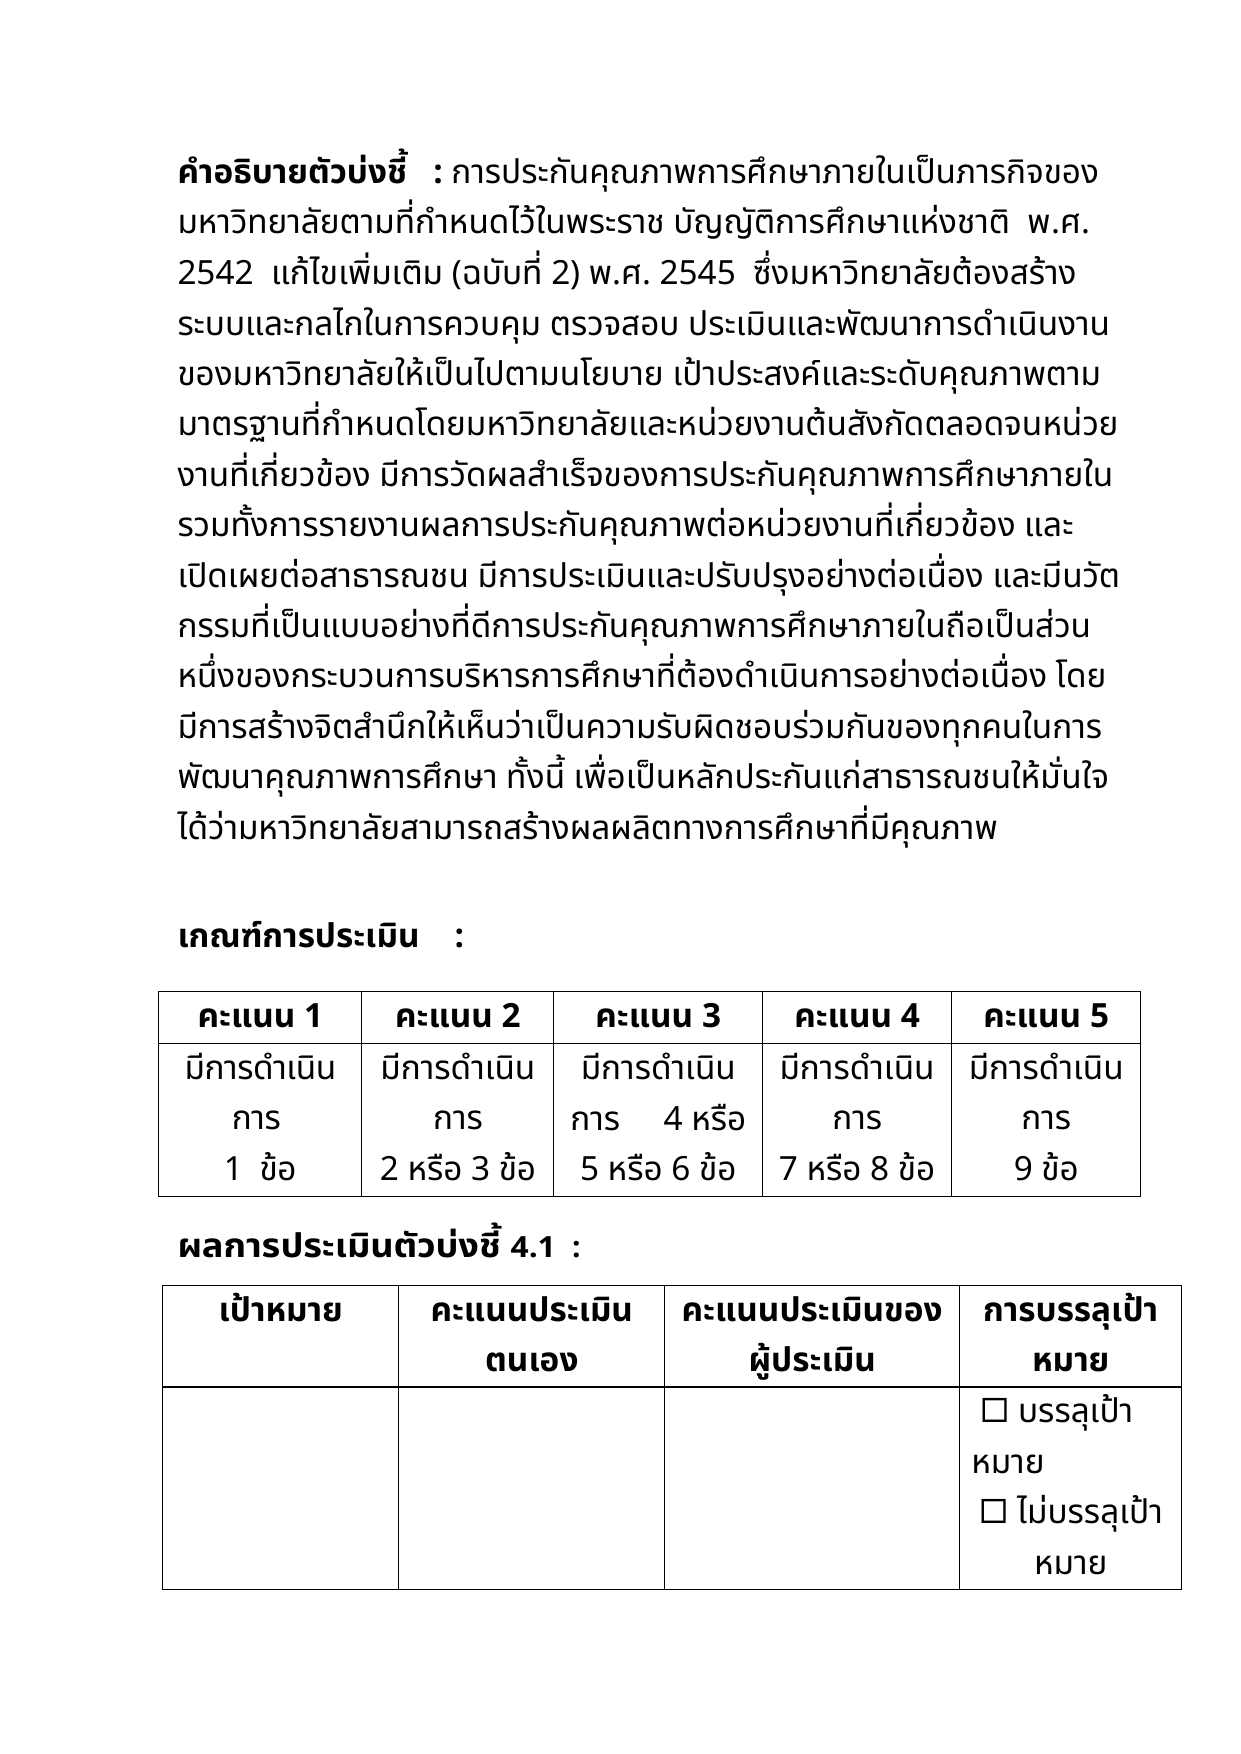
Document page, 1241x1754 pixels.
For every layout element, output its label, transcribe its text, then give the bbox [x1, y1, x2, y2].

table_header คะแนน 3 [554, 992, 762, 1043]
table_header การบรรลุเป้าหมาย [960, 1286, 1181, 1386]
table_cell [163, 1388, 398, 1589]
table_cell บรรลุเป้าหมาย ไม่บรรลุเป้าหมาย [960, 1388, 1181, 1589]
table_header เป้าหมาย [163, 1286, 398, 1386]
table_cell มีการดำเนินการ 7 หรือ 8 ข้อ [763, 1044, 951, 1196]
table_header คะแนน 4 [763, 992, 951, 1043]
text ผลการประเมินตัวบ่งชี้ 4.1 : [177, 1222, 1132, 1272]
text เกณฑ์การประเมิน : [177, 912, 1193, 963]
table_header คะแนนประเมินของผู้ประเมิน [665, 1286, 959, 1386]
table_cell มีการดำเนินการ 4 หรือ 5 หรือ 6 ข้อ [554, 1044, 762, 1196]
table_header คะแนน 2 [362, 992, 553, 1043]
table_header คะแนนประเมินตนเอง [399, 1286, 664, 1386]
table_header คะแนน 5 [952, 992, 1140, 1043]
table_header คะแนน 1 [159, 992, 361, 1043]
table_cell มีการดำเนินการ 1 ข้อ [159, 1044, 361, 1196]
table_cell มีการดำเนินการ 9 ข้อ [952, 1044, 1140, 1196]
text คำอธิบายตัวบ่งชี้ : การประกันคุณภาพการศึกษาภายในเป็นภารกิจของมหาวิทยาลัยตามที่กำหนดไว้ในพระราช บัญญัติการศึกษาแห่งชาติ พ.ศ. 2542 แก้ไขเพิ่มเติม (ฉบับที่ 2) พ.ศ. 2545 ซึ่งมหาวิทยาลัยต้องสร้างระบบและกลไกในการควบคุม ตรวจสอบ ประเมินและพัฒนาการดำเนินงานของมหาวิทยาลัยให้เป็นไปตามนโยบาย เป้าประสงค์และระดับคุณภาพตามมาตรฐานที่กำหนดโดยมหาวิทยาลัยและหน่วยงานต้นสังกัดตลอดจนหน่วยงานที่เกี่ยวข้อง มีการวัดผลสำเร็จของการประกันคุณภาพการศึกษาภายในรวมทั้งการรายงานผลการประกันคุณภาพต่อหน่วยงานที่เกี่ยวข้อง และเปิดเผยต่อสาธารณชน มีการประเมินและปรับปรุงอย่างต่อเนื่อง และมีนวัตกรรมที่เป็นแบบอย่างที่ดีการประกันคุณภาพการศึกษาภายในถือเป็นส่วนหนึ่งของกระบวนการบริหารการศึกษาที่ต้องดำเนินการอย่างต่อเนื่อง โดยมีการสร้างจิตสำนึกให้เห็นว่าเป็นความรับผิดชอบร่วมกันของทุกคนในการพัฒนาคุณภาพการศึกษา ทั้งนี้ เพื่อเป็นหลักประกันแก่สาธารณชนให้มั่นใจได้ว่ามหาวิทยาลัยสามารถสร้างผลผลิตทางการศึกษาที่มีคุณภาพ [177, 148, 1122, 854]
table_cell มีการดำเนินการ 2 หรือ 3 ข้อ [362, 1044, 553, 1196]
table_cell [399, 1388, 664, 1589]
table_cell [665, 1388, 959, 1589]
